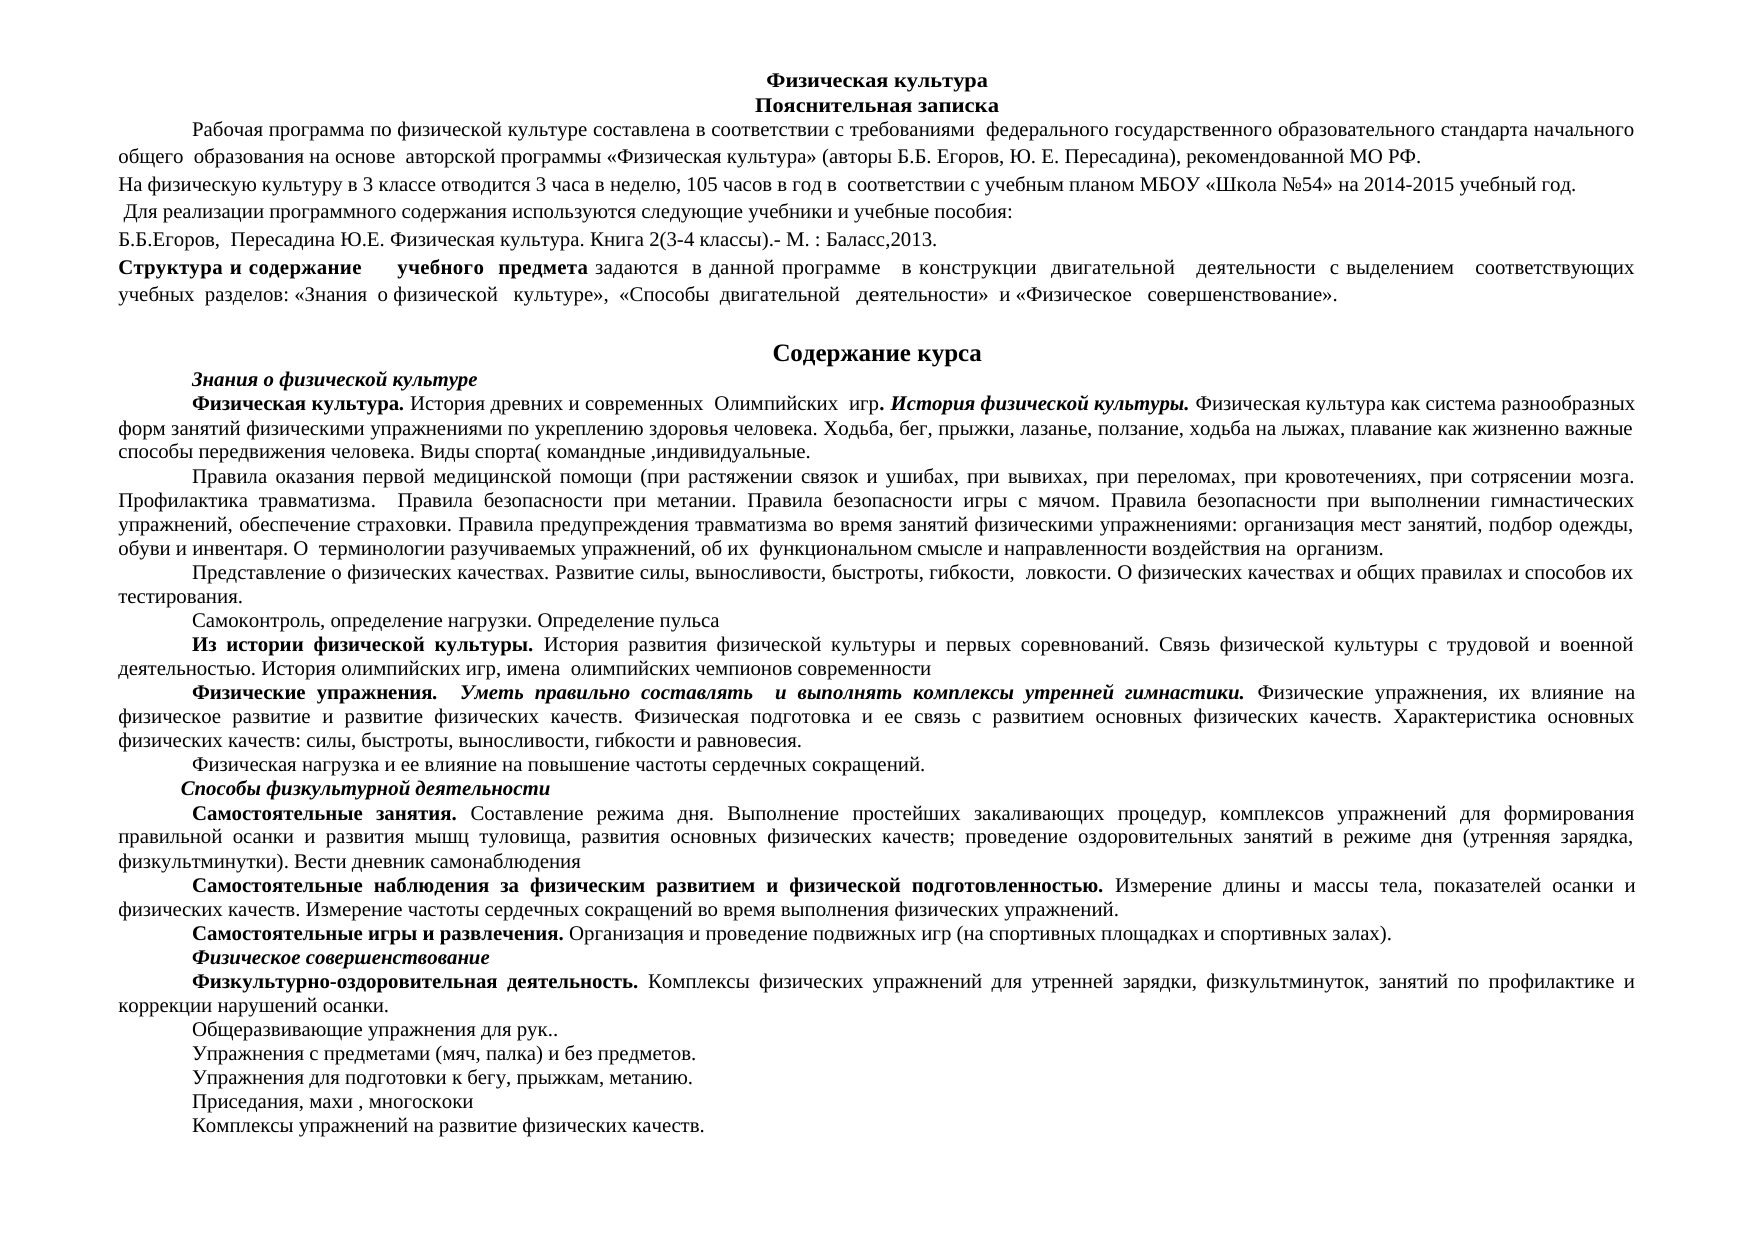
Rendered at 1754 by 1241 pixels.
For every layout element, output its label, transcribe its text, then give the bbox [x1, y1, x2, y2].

text Способы физкультурной деятельности [118, 776, 1636, 800]
text Общеразвивающие упражнения для рук.. [118, 1017, 1636, 1041]
text Содержание курса [118, 338, 1636, 367]
text Правила оказания первой медицинской помощи (при растяжении связок и ушибах, при вывихах, при переломах, при кровотечениях, при сотрясении мозга. Профилактика травматизма. Правила безопасности при метании. Правила безопасности игры с мячом. Правила безопасности при выполнении гимнастических упражнений, обеспечение страховки. Правила предупреждения травматизма во время занятий физическими упражнениями: организация мест занятий, подбор одежды, обуви и инвентаря. О терминологии разучиваемых упражнений, об их функциональном смысле и направленности воздействия на организм. [118, 463, 1636, 560]
text Рабочая программа по физической культуре составлена в соответствии с требованиями федерального государственного образовательного стандарта начального общего образования на основе авторской программы «Физическая культура» (авторы Б.Б. Егоров, Ю. Е. Пересадина), рекомендованной МО РФ. [118, 117, 1636, 168]
text Самостоятельные наблюдения за физическим развитием и физической подготовленностью. Измерение длины и массы тела, показателей осанки и физических качеств. Измерение частоты сердечных сокращений во время выполнения физических упражнений. [118, 873, 1636, 921]
text Б.Б.Егоров, Пересадина Ю.Е. Физическая культура. Книга 2(3-4 классы).- М. : Баласс,2013. [118, 227, 1636, 251]
text Физическая культура [118, 68, 1636, 92]
text Физкультурно-оздоровительная деятельность. Комплексы физических упражнений для утренней зарядки, физкультминуток, занятий по профилактике и коррекции нарушений осанки. [118, 969, 1636, 1017]
text Структура и содержание учебного предмета задаются в данной программе в конструкции двигательной деятельности с выделением соответствующих учебных разделов: «Знания о физической культуре», «Способы двигательной деятельности» и «Физическое совершенствование». [118, 254, 1636, 306]
text Физическое совершенствование [118, 945, 1636, 969]
text Для реализации программного содержания используются следующие учебники и учебные пособия: [118, 199, 1636, 223]
text Комплексы упражнений на развитие физических качеств. [118, 1113, 1636, 1137]
text Физическая культура. История древних и современных Олимпийских игр. История физической культуры. Физическая культура как система разнообразных форм занятий физическими упражнениями по укреплению здоровья человека. Ходьба, бег, прыжки, лазанье, ползание, ходьба на лыжах, плавание как жизненно важные способы передвижения человека. Виды спорта( командные ,индивидуальные. [118, 391, 1636, 463]
text Физические упражнения. Уметь правильно составлять и выполнять комплексы утренней гимнастики. Физические упражнения, их влияние на физическое развитие и развитие физических качеств. Физическая подготовка и ее связь с развитием основных физических качеств. Характеристика основных физических качеств: силы, быстроты, выносливости, гибкости и равновесия. [118, 680, 1636, 752]
text Самостоятельные игры и развлечения. Организация и проведение подвижных игр (на спортивных площадках и спортивных залах). [118, 921, 1636, 945]
text На физическую культуру в 3 классе отводится 3 часа в неделю, 105 часов в год в соответствии с учебным планом МБОУ «Школа №54» на 2014-2015 учебный год. [118, 172, 1636, 196]
text Приседания, махи , многоскоки [118, 1089, 1636, 1113]
text Знания о физической культуре [118, 367, 1636, 391]
text Пояснительная записка [118, 92, 1636, 117]
text Представление о физических качествах. Развитие силы, выносливости, быстроты, гибкости, ловкости. О физических качествах и общих правилах и способов их тестирования. [118, 560, 1636, 608]
text Упражнения с предметами (мяч, палка) и без предметов. [118, 1041, 1636, 1065]
text Самостоятельные занятия. Составление режима дня. Выполнение простейших закаливающих процедур, комплексов упражнений для формирования правильной осанки и развития мышц туловища, развития основных физических качеств; проведение оздоровительных занятий в режиме дня (утренняя зарядка, физкультминутки). Вести дневник самонаблюдения [118, 800, 1636, 873]
text Упражнения для подготовки к бегу, прыжкам, метанию. [118, 1065, 1636, 1089]
text Из истории физической культуры. История развития физической культуры и первых соревнований. Связь физической культуры с трудовой и военной деятельностью. История олимпийских игр, имена олимпийских чемпионов современности [118, 632, 1636, 680]
text Физическая нагрузка и ее влияние на повышение частоты сердечных сокращений. [118, 752, 1636, 776]
text Самоконтроль, определение нагрузки. Определение пульса [118, 608, 1636, 632]
